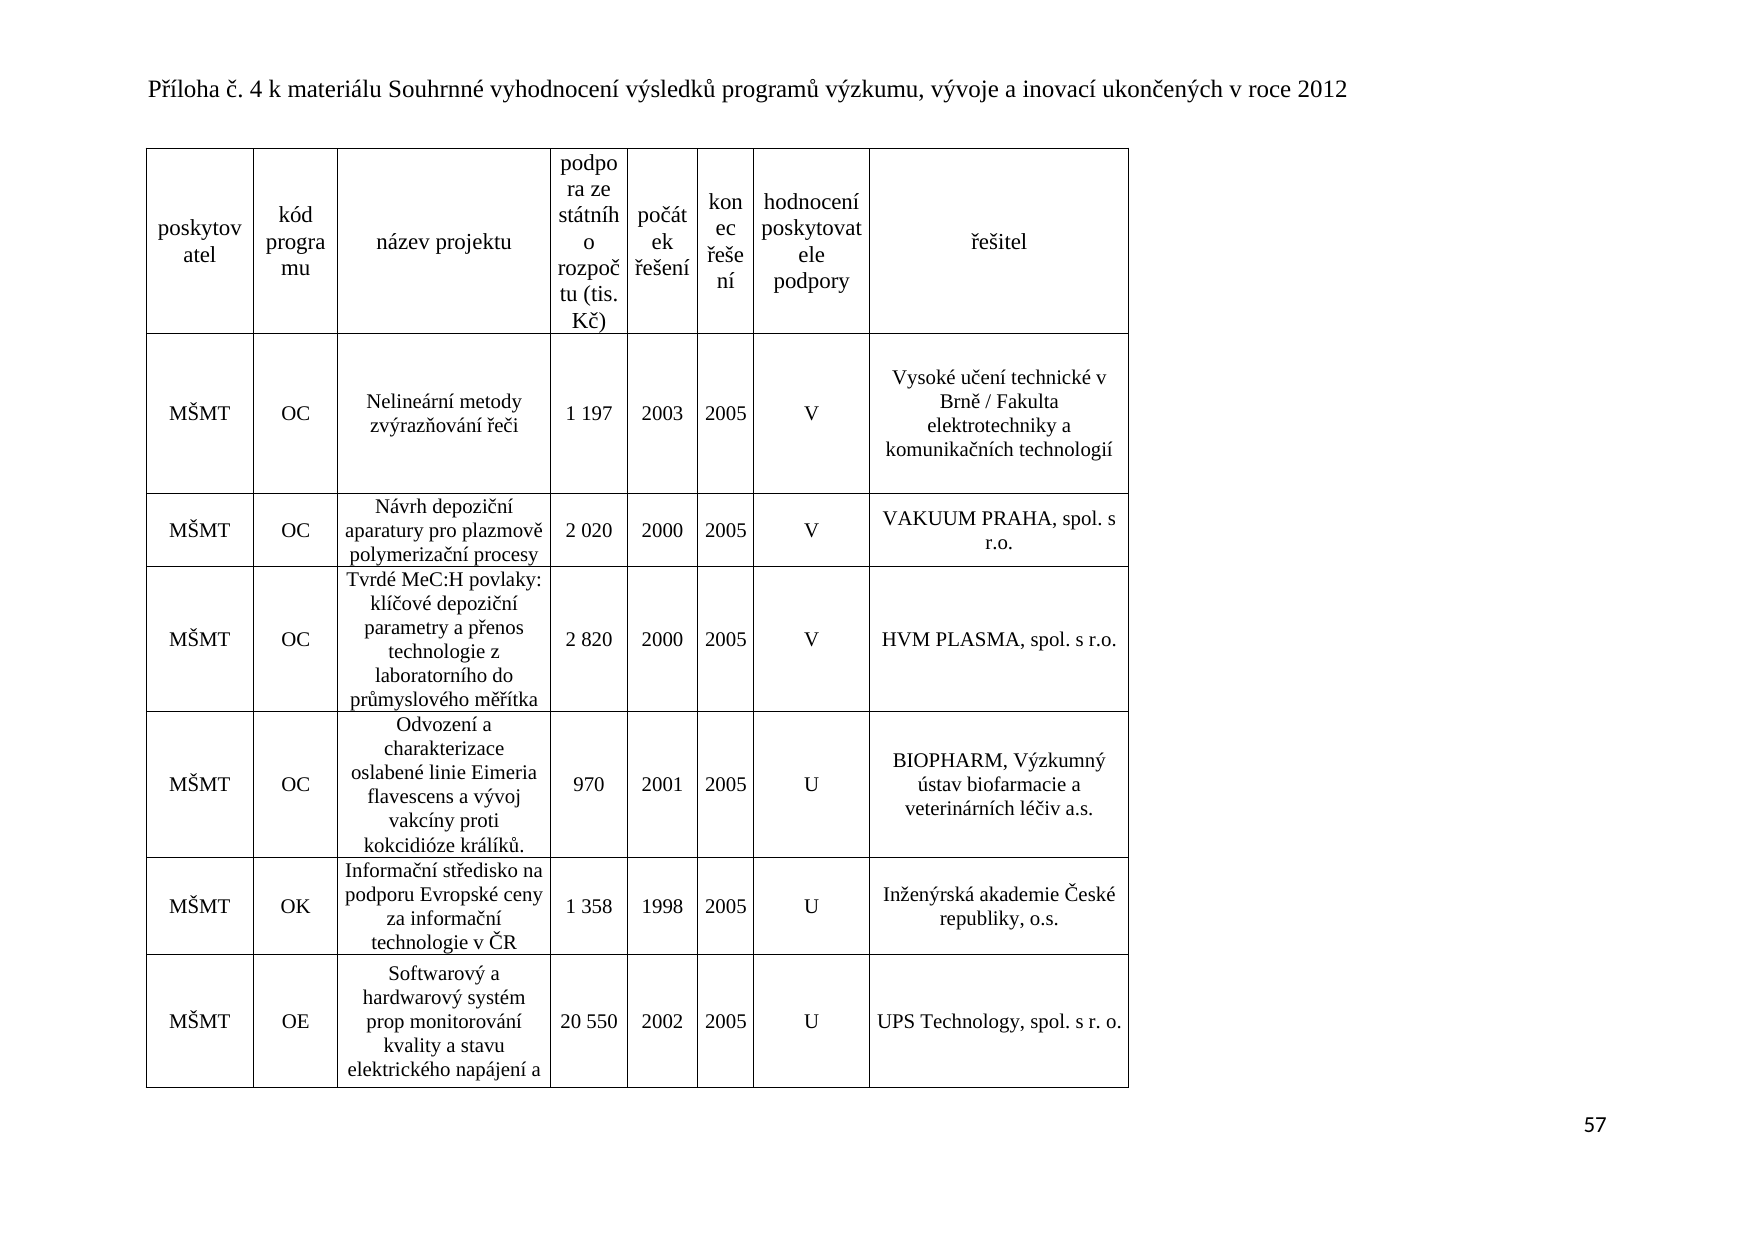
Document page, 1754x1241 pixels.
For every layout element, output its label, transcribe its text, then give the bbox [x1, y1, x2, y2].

table_header poskytovatel [147, 149, 253, 333]
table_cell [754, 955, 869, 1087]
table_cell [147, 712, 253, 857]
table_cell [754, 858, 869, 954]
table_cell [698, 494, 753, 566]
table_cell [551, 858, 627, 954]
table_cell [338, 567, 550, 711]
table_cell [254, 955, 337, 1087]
table_header počátek řešení [628, 149, 697, 333]
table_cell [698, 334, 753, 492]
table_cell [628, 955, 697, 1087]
table_header konec řešení [698, 149, 753, 333]
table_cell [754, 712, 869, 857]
table_header řešitel [870, 149, 1128, 333]
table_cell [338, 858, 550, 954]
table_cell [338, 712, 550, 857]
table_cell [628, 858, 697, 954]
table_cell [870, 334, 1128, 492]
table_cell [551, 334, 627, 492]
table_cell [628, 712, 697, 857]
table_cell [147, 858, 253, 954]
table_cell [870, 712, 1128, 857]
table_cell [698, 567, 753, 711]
table_header název projektu [338, 149, 550, 333]
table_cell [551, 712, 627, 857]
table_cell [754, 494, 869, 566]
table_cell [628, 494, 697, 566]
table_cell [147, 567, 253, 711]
table_header podpora ze státního rozpočtu (tis. Kč) [551, 149, 627, 333]
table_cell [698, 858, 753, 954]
table_header kód programu [254, 149, 337, 333]
table_header hodnocení poskytovatele podpory [754, 149, 869, 333]
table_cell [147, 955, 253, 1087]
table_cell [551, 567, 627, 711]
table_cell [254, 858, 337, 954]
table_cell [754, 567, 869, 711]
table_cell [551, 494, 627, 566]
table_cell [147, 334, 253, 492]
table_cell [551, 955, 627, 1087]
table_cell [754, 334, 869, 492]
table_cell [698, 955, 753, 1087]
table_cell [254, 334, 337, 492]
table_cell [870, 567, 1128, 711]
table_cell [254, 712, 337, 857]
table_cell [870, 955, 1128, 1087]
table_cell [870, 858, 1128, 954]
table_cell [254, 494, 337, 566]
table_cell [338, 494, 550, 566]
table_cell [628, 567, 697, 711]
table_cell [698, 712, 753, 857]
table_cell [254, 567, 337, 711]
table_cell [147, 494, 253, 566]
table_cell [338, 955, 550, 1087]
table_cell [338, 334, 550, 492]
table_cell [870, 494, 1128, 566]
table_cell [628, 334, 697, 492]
